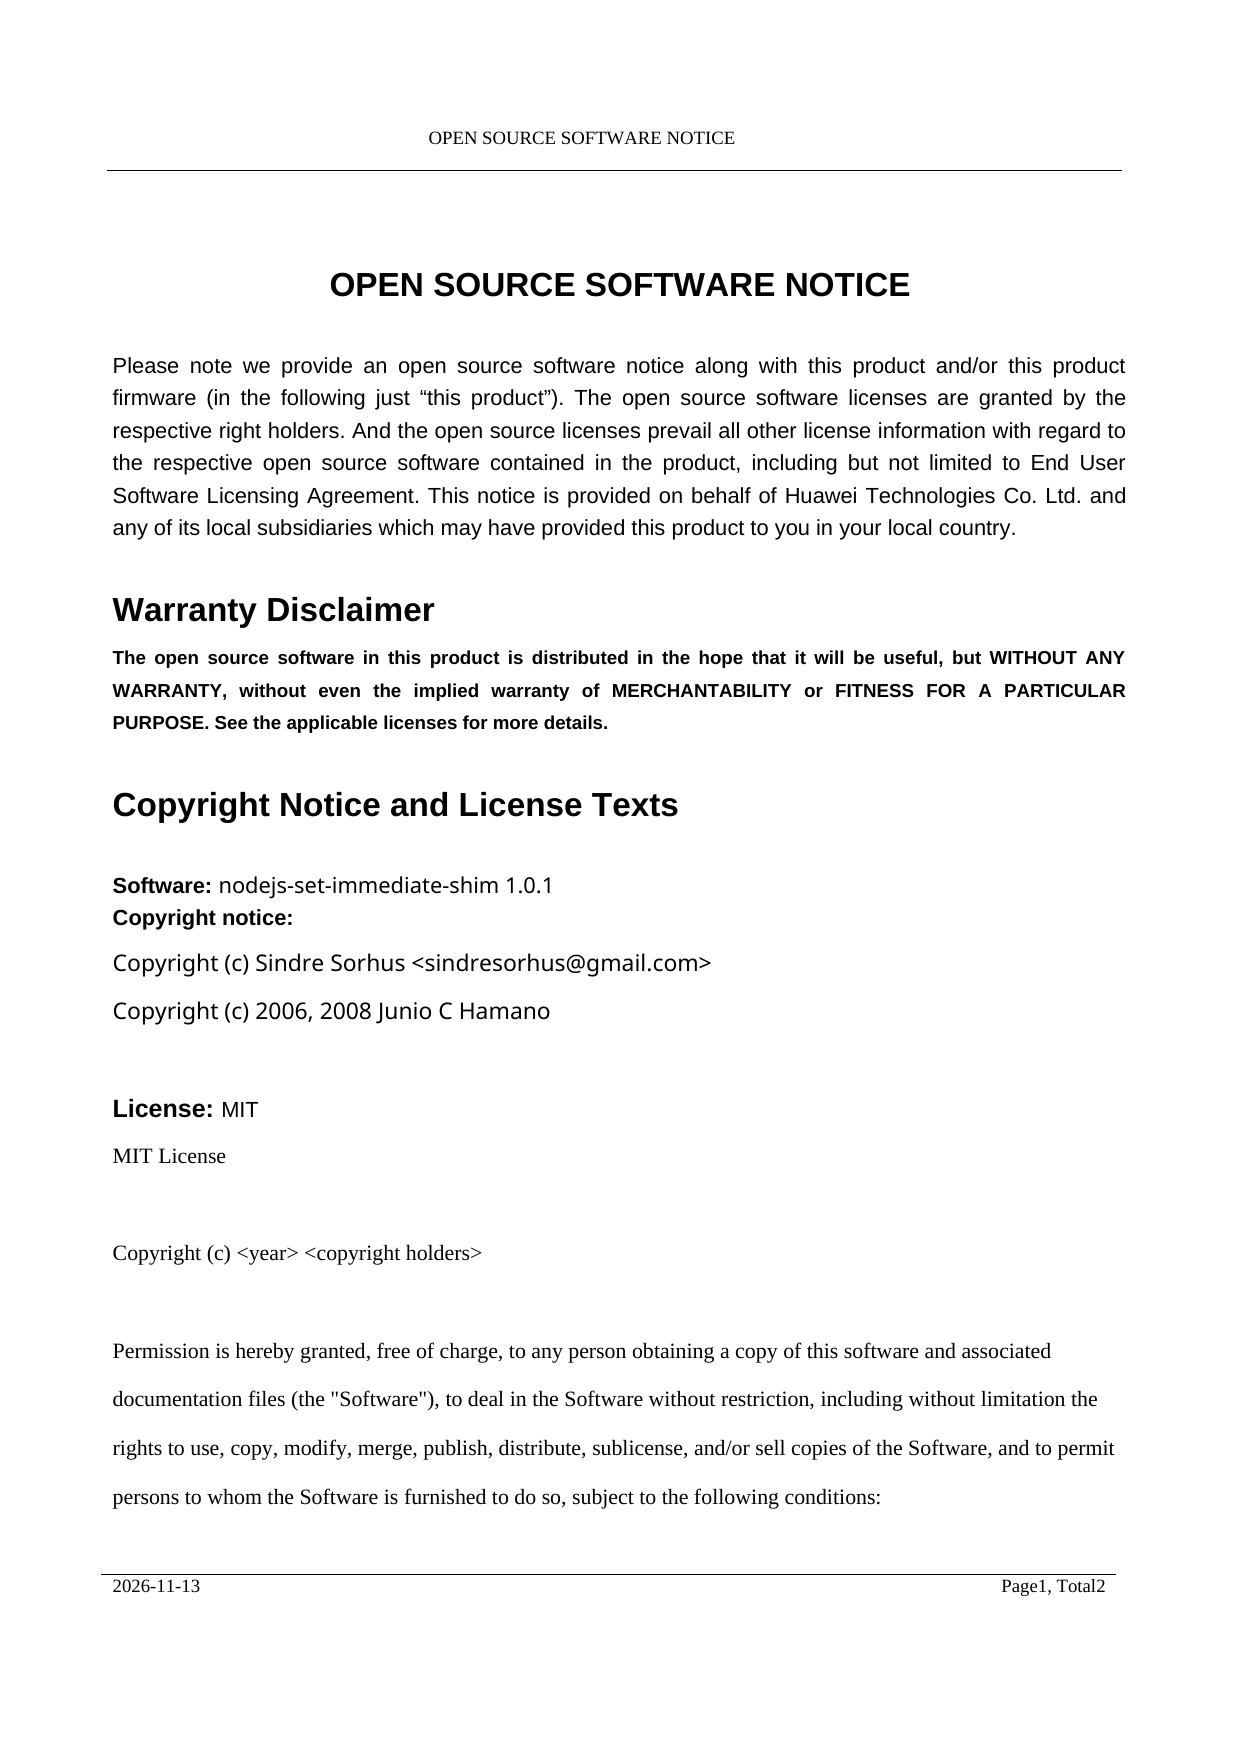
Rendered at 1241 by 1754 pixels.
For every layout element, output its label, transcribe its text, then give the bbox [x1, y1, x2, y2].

text Warranty Disclaimer [112, 576, 1128, 641]
text Copyright (c) 2006, 2008 Junio C Hamano [112, 995, 1128, 1076]
text License: MIT [112, 1092, 1128, 1125]
text Software: nodejs-set-immediate-shim 1.0.1 [112, 869, 1128, 901]
text The open source software in this product is distributed in the hope that it will be useful, but WITHOUT ANY WARRANTY, without even the implied warranty of MERCHANTABILITY or FITNESS FOR A PARTICULAR PURPOSE. See the applicable licenses for more details. [112, 641, 1128, 739]
text Please note we provide an open source software notice along with this product and/or this product firmware (in the following just “this product”). The open source software licenses are granted by the respective right holders. And the open source licenses prevail all other license information with regard to the respective open source software contained in the product, including but not limited to End User Software Licensing Agreement. This notice is provided on behalf of Huawei Technologies Co. Ltd. and any of its local subsidiaries which may have provided this product to you in your local country. [112, 349, 1128, 544]
text Copyright (c) Sindre Sorhus <sindresorhus@gmail.com> [112, 947, 1128, 979]
text Copyright Notice and License Texts [112, 771, 1128, 836]
text Copyright notice: [112, 901, 1128, 934]
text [112, 1139, 1128, 1513]
text OPEN SOURCE SOFTWARE NOTICE [112, 251, 1128, 316]
